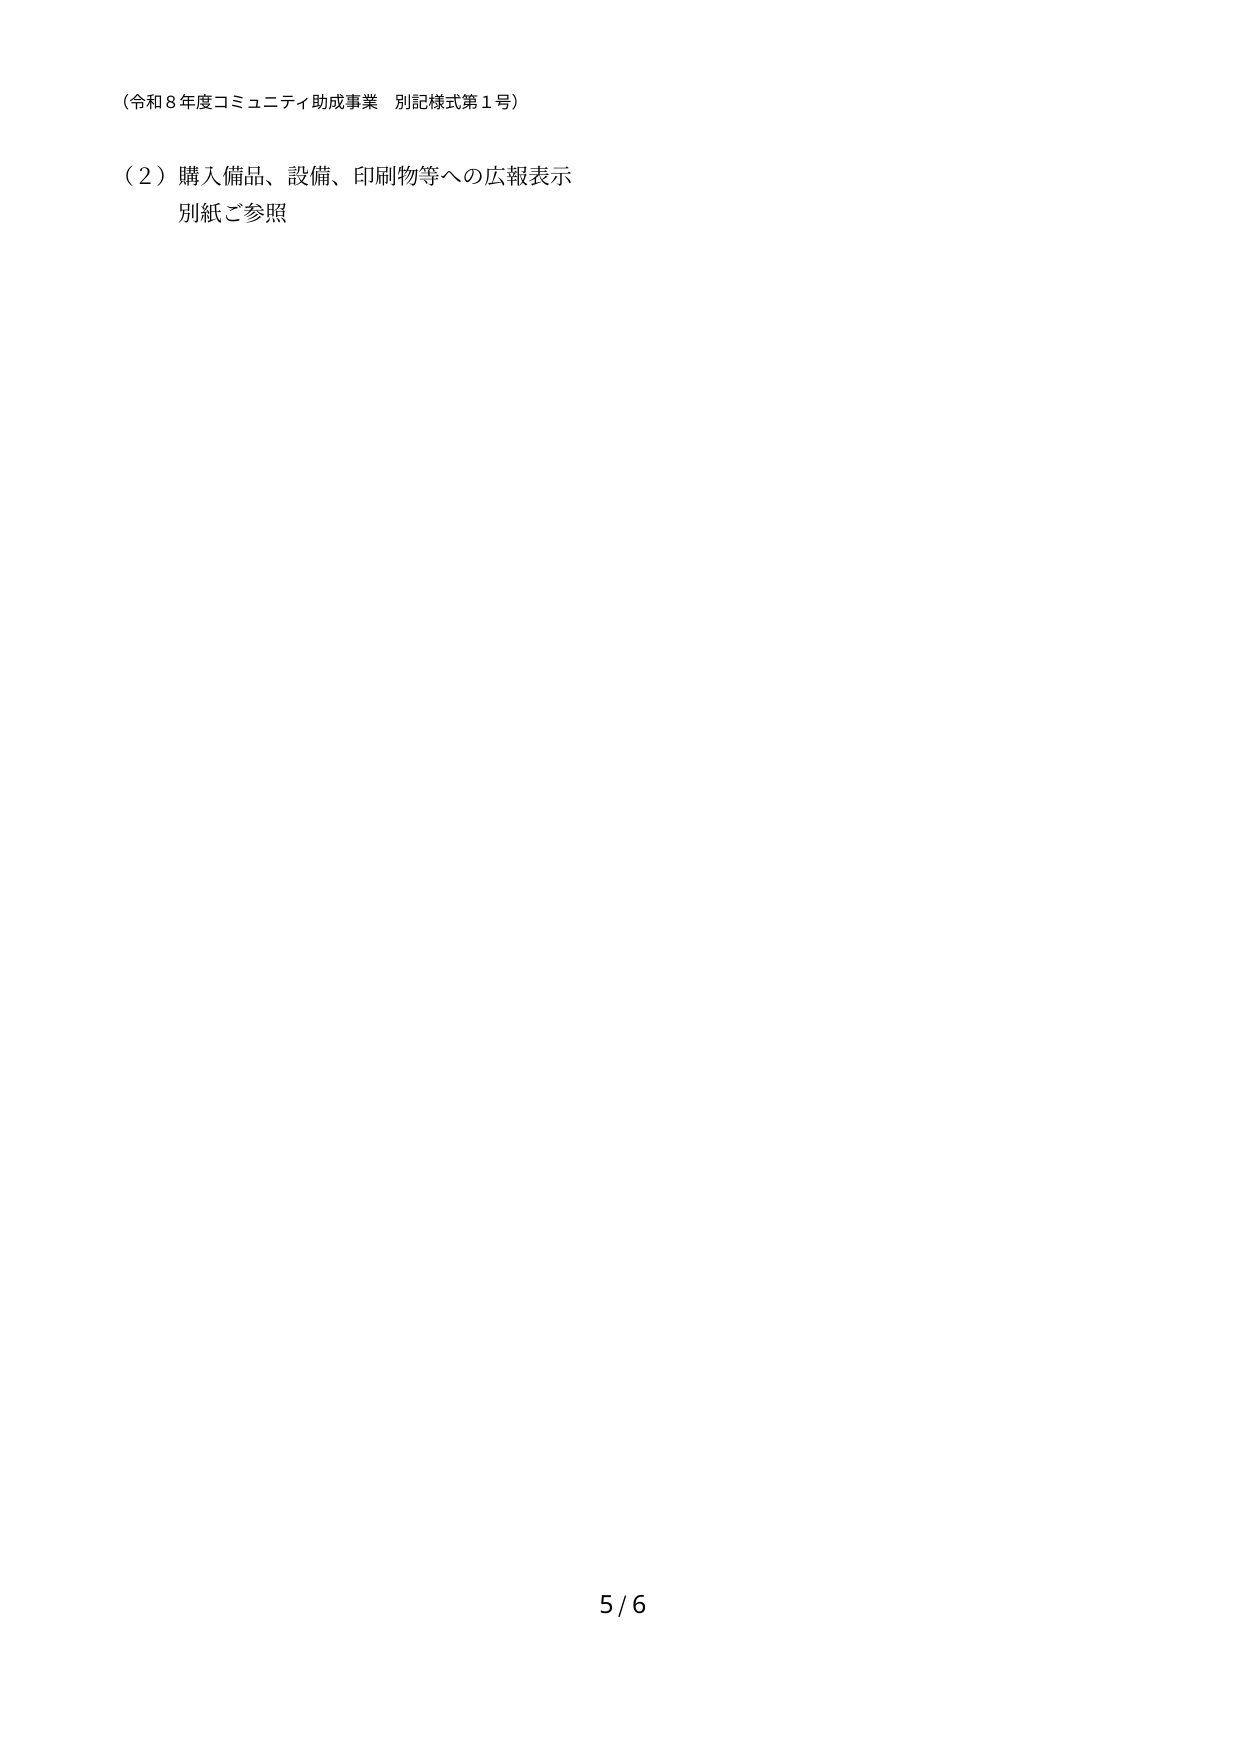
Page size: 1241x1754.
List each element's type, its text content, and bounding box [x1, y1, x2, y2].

text 別紙ご参照 [156, 193, 1128, 231]
text （２）購入備品、設備、印刷物等への広報表示 [112, 156, 1128, 193]
